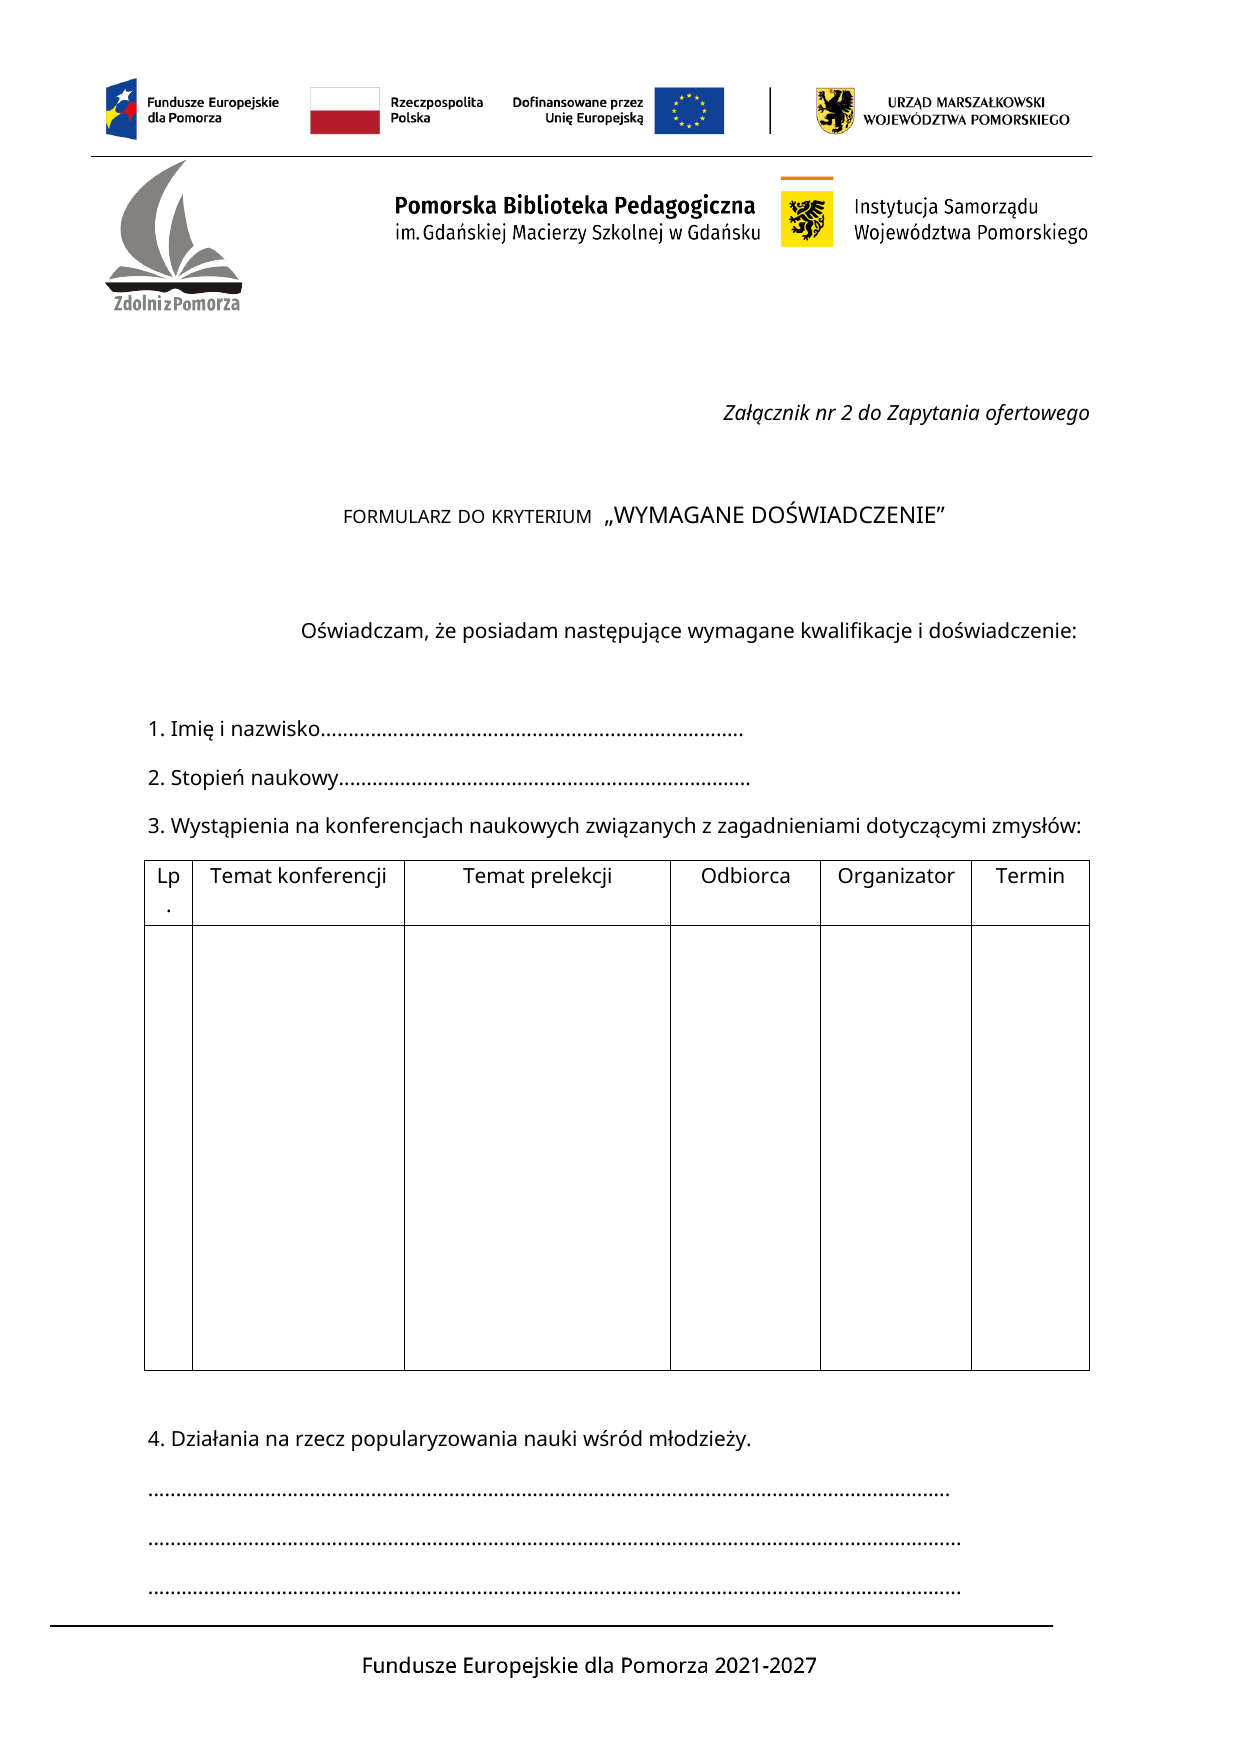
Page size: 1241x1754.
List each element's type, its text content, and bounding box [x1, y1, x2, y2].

table_header Odbiorca [671, 861, 820, 924]
text .................................................................................................................................................. [148, 1572, 1092, 1601]
text 4. Działania na rzecz popularyzowania nauki wśród młodzieży. [148, 1424, 1092, 1453]
table_header Organizator [821, 861, 971, 924]
picture [91, 62, 1093, 157]
text formularz do kryterium „WYMAGANE DOŚWIADCZENIE” [148, 499, 1092, 530]
table_header Lp. [145, 861, 192, 924]
text ................................................................................................................................................ [148, 1474, 1092, 1502]
table_cell [972, 926, 1089, 1370]
text 1. Imię i nazwisko............................................................................ [148, 714, 1092, 742]
table_header Temat konferencji [193, 861, 404, 924]
table_cell [405, 926, 670, 1370]
table_cell [145, 926, 192, 1370]
text 2. Stopień naukowy.......................................................................... [148, 763, 1092, 791]
table_cell [821, 926, 971, 1370]
text .................................................................................................................................................. [148, 1523, 1092, 1551]
table_header Temat prelekcji [405, 861, 670, 924]
picture [388, 175, 1093, 247]
text Oświadczam, że posiadam następujące wymagane kwalifikacje i doświadczenie: [148, 616, 1092, 644]
table_cell [671, 926, 820, 1370]
picture [104, 159, 243, 311]
text Załącznik nr 2 do Zapytania ofertowego [148, 398, 1092, 427]
table_cell [193, 926, 404, 1370]
picture [50, 1625, 1054, 1694]
text 3. Wystąpienia na konferencjach naukowych związanych z zagadnieniami dotyczącymi zmysłów: [148, 812, 1092, 840]
table_header Termin [972, 861, 1089, 924]
